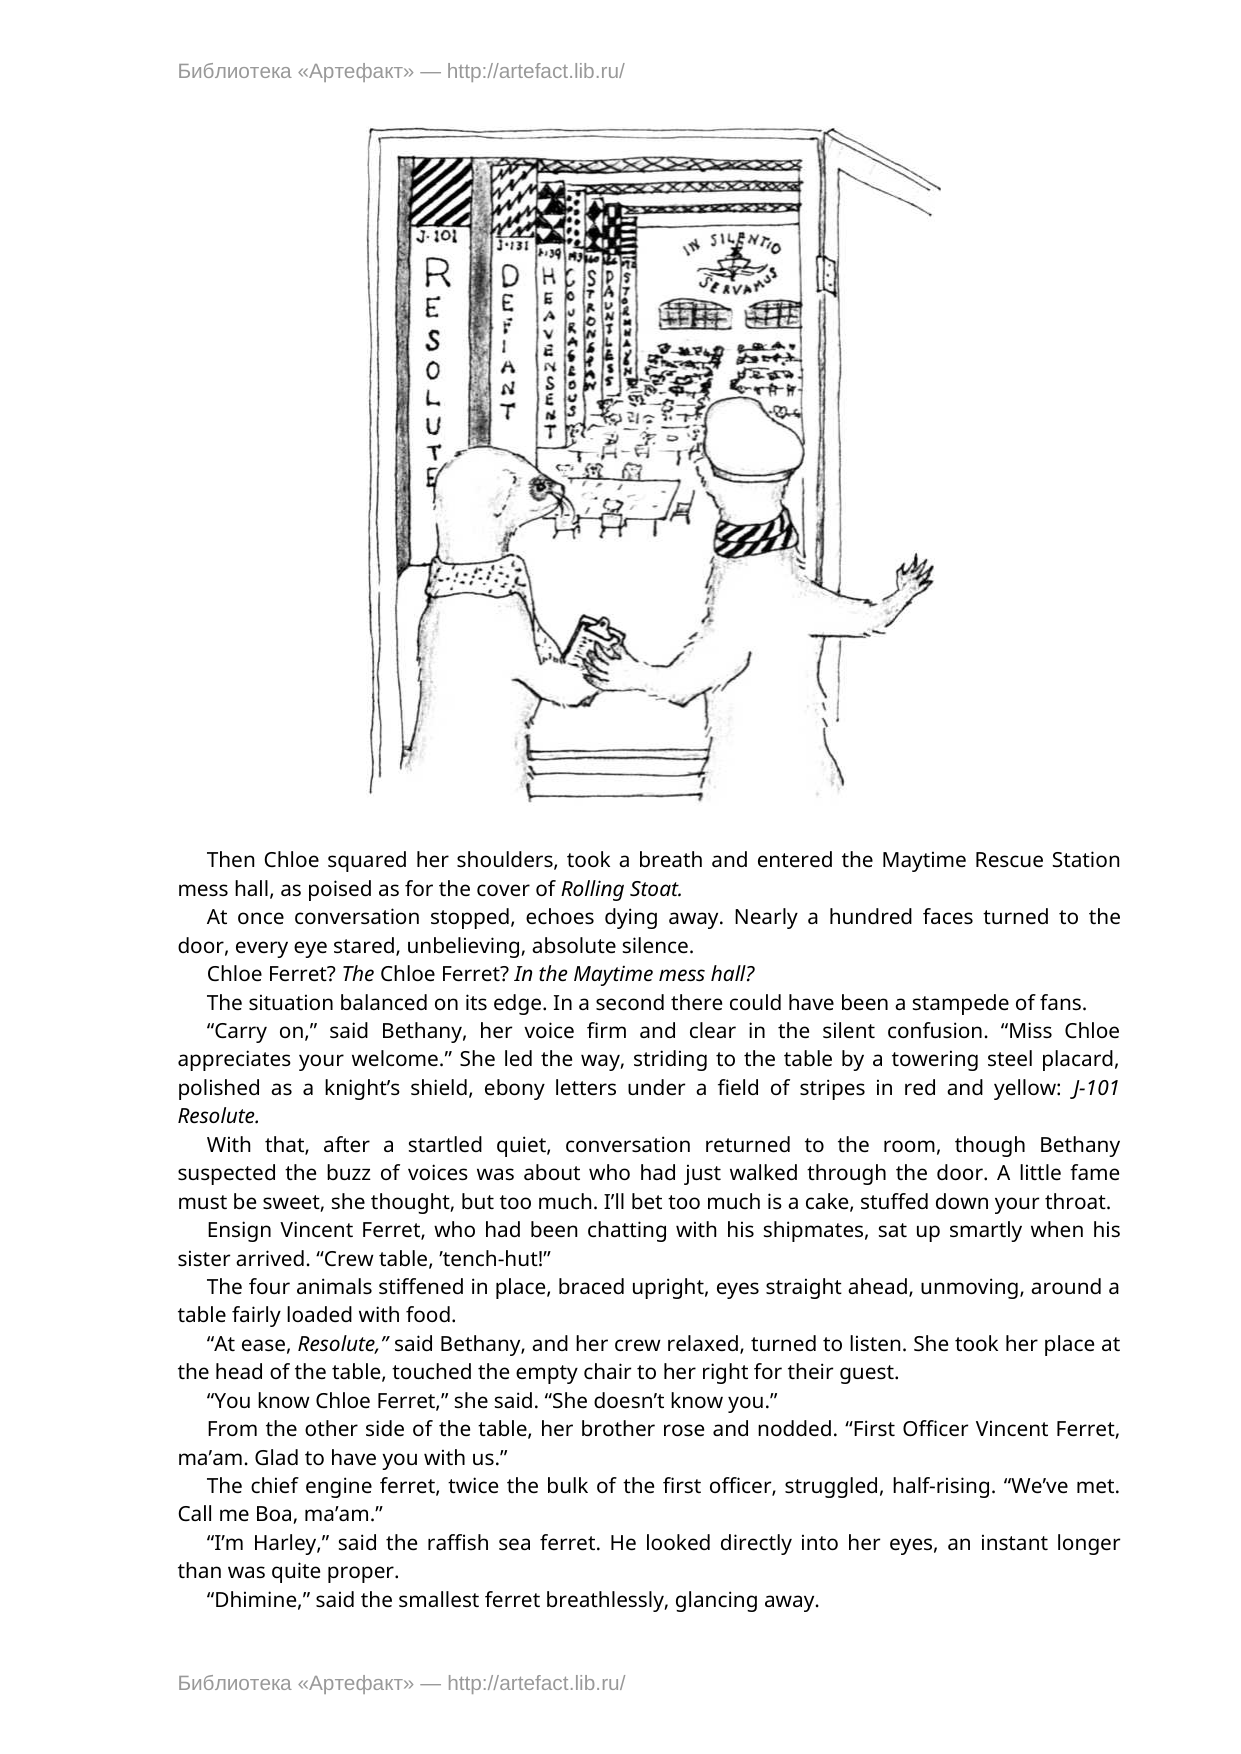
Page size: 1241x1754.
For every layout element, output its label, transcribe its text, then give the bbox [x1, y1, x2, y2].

text From the other side of the table, her brother rose and nodded. “First Officer Vincent Ferret, ma’am. Glad to have you with us.” [177, 1414, 1122, 1471]
text Then Chloe squared her shoulders, took a breath and entered the Maytime Rescue Station mess hall, as poised as for the cover of Rolling Stoat. [177, 846, 1122, 902]
text With that, after a startled quiet, conversation returned to the room, though Bethany suspected the buzz of voices was about who had just walked through the door. A little fame must be sweet, she thought, but too much. I’ll bet too much is a cake, stuffed down your throat. [177, 1130, 1122, 1215]
text “Carry on,” said Bethany, her voice firm and clear in the silent confusion. “Miss Chloe appreciates your welcome.” She led the way, striding to the table by a towering steel placard, polished as a knight’s shield, ebony letters under a field of stripes in red and yellow: J-101 Resolute. [177, 1016, 1122, 1130]
picture [358, 118, 941, 817]
text At once conversation stopped, echoes dying away. Nearly a hundred faces turned to the door, every eye stared, unbelieving, absolute silence. [177, 902, 1122, 959]
text “Dhimine,” said the smallest ferret breathlessly, glancing away. [177, 1585, 1122, 1613]
text “I’m Harley,” said the raffish sea ferret. He looked directly into her eyes, an instant longer than was quite proper. [177, 1528, 1122, 1585]
text “You know Chloe Ferret,” she said. “She doesn’t know you.” [177, 1386, 1122, 1414]
text Ensign Vincent Ferret, who had been chatting with his shipmates, sat up smartly when his sister arrived. “Crew table, ’tench-hut!” [177, 1215, 1122, 1272]
text The situation balanced on its edge. In a second there could have been a stampede of fans. [177, 988, 1122, 1016]
text “At ease, Resolute,” said Bethany, and her crew relaxed, turned to listen. She took her place at the head of the table, touched the empty chair to her right for their guest. [177, 1329, 1122, 1386]
text The four animals stiffened in place, braced upright, eyes straight ahead, unmoving, around a table fairly loaded with food. [177, 1272, 1122, 1329]
text Chloe Ferret? The Chloe Ferret? In the Maytime mess hall? [177, 959, 1122, 988]
text The chief engine ferret, twice the bulk of the first officer, struggled, half-rising. “We’ve met. Call me Boa, ma’am.” [177, 1471, 1122, 1528]
